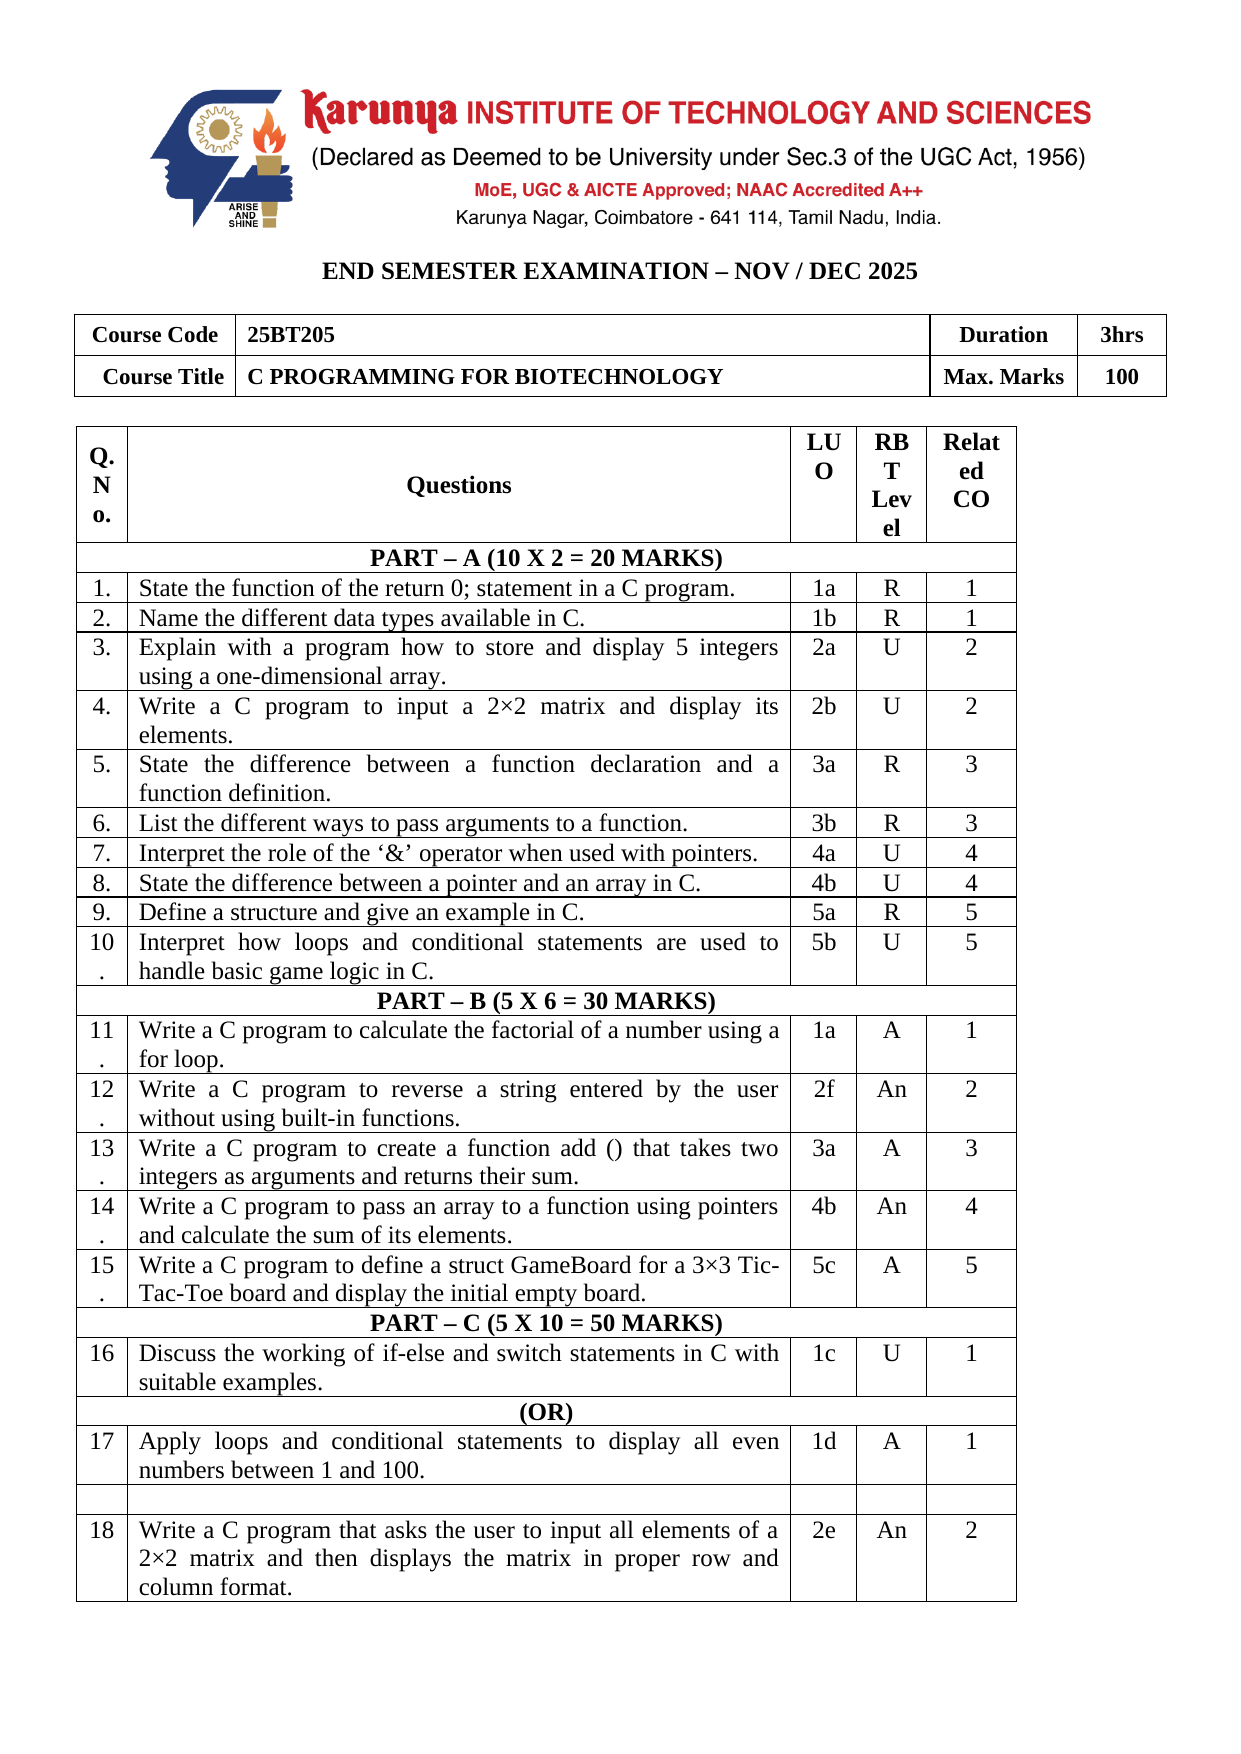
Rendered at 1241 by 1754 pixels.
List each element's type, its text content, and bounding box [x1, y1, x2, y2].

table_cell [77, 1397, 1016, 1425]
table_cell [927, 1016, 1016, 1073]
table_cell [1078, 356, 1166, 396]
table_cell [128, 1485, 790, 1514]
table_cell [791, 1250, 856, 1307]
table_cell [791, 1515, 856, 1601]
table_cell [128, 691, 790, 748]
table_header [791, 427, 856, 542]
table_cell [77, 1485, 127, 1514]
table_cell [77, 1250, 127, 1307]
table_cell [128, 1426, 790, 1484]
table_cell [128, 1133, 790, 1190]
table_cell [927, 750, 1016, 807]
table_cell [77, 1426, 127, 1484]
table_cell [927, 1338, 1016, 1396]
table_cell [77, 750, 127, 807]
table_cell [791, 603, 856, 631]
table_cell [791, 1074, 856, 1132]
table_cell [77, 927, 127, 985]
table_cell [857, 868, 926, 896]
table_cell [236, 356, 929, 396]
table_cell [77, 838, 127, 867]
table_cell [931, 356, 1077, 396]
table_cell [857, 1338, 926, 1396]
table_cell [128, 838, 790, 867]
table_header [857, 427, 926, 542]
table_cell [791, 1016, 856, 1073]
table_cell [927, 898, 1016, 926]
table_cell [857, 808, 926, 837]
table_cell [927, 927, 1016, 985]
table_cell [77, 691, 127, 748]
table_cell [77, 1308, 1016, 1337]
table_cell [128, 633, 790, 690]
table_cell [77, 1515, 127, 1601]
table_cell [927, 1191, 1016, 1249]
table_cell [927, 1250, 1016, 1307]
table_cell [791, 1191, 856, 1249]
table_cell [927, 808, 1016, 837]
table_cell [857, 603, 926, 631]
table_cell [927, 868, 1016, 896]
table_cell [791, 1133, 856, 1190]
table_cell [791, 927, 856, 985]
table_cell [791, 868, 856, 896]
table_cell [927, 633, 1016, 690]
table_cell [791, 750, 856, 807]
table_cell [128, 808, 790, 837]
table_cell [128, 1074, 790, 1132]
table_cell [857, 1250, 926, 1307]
text END SEMESTER EXAMINATION – NOV / DEC 2025 [150, 256, 1090, 285]
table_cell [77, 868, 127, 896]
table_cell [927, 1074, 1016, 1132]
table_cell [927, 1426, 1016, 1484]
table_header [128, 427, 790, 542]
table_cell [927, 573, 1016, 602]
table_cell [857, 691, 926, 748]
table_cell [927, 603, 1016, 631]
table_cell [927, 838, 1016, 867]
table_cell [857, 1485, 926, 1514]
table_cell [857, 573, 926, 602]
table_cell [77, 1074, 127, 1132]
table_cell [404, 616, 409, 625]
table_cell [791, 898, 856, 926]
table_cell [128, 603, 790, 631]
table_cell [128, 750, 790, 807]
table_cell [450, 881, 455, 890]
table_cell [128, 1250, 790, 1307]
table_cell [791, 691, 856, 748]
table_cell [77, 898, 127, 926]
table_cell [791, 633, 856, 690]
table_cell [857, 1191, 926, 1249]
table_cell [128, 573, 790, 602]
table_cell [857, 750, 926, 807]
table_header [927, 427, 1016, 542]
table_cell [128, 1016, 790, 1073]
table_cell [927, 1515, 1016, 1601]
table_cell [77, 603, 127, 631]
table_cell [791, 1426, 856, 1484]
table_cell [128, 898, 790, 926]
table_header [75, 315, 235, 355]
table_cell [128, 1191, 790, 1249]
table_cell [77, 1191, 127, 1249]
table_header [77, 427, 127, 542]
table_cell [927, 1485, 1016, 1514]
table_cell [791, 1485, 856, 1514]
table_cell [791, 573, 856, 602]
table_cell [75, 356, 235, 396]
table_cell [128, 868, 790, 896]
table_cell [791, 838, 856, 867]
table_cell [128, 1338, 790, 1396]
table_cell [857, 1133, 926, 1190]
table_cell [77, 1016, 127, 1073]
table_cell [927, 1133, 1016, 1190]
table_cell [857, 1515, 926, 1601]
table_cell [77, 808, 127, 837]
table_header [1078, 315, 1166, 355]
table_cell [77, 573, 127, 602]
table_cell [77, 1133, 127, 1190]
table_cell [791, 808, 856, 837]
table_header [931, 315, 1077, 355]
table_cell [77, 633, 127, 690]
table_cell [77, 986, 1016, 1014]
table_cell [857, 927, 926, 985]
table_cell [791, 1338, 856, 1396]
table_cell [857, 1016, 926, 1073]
picture [150, 89, 1091, 228]
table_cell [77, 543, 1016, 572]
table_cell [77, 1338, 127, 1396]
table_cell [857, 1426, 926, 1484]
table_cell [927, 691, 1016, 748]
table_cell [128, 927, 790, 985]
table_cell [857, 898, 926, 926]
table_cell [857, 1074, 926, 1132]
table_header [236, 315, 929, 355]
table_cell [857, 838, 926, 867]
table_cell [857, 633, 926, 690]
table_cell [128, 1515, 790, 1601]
